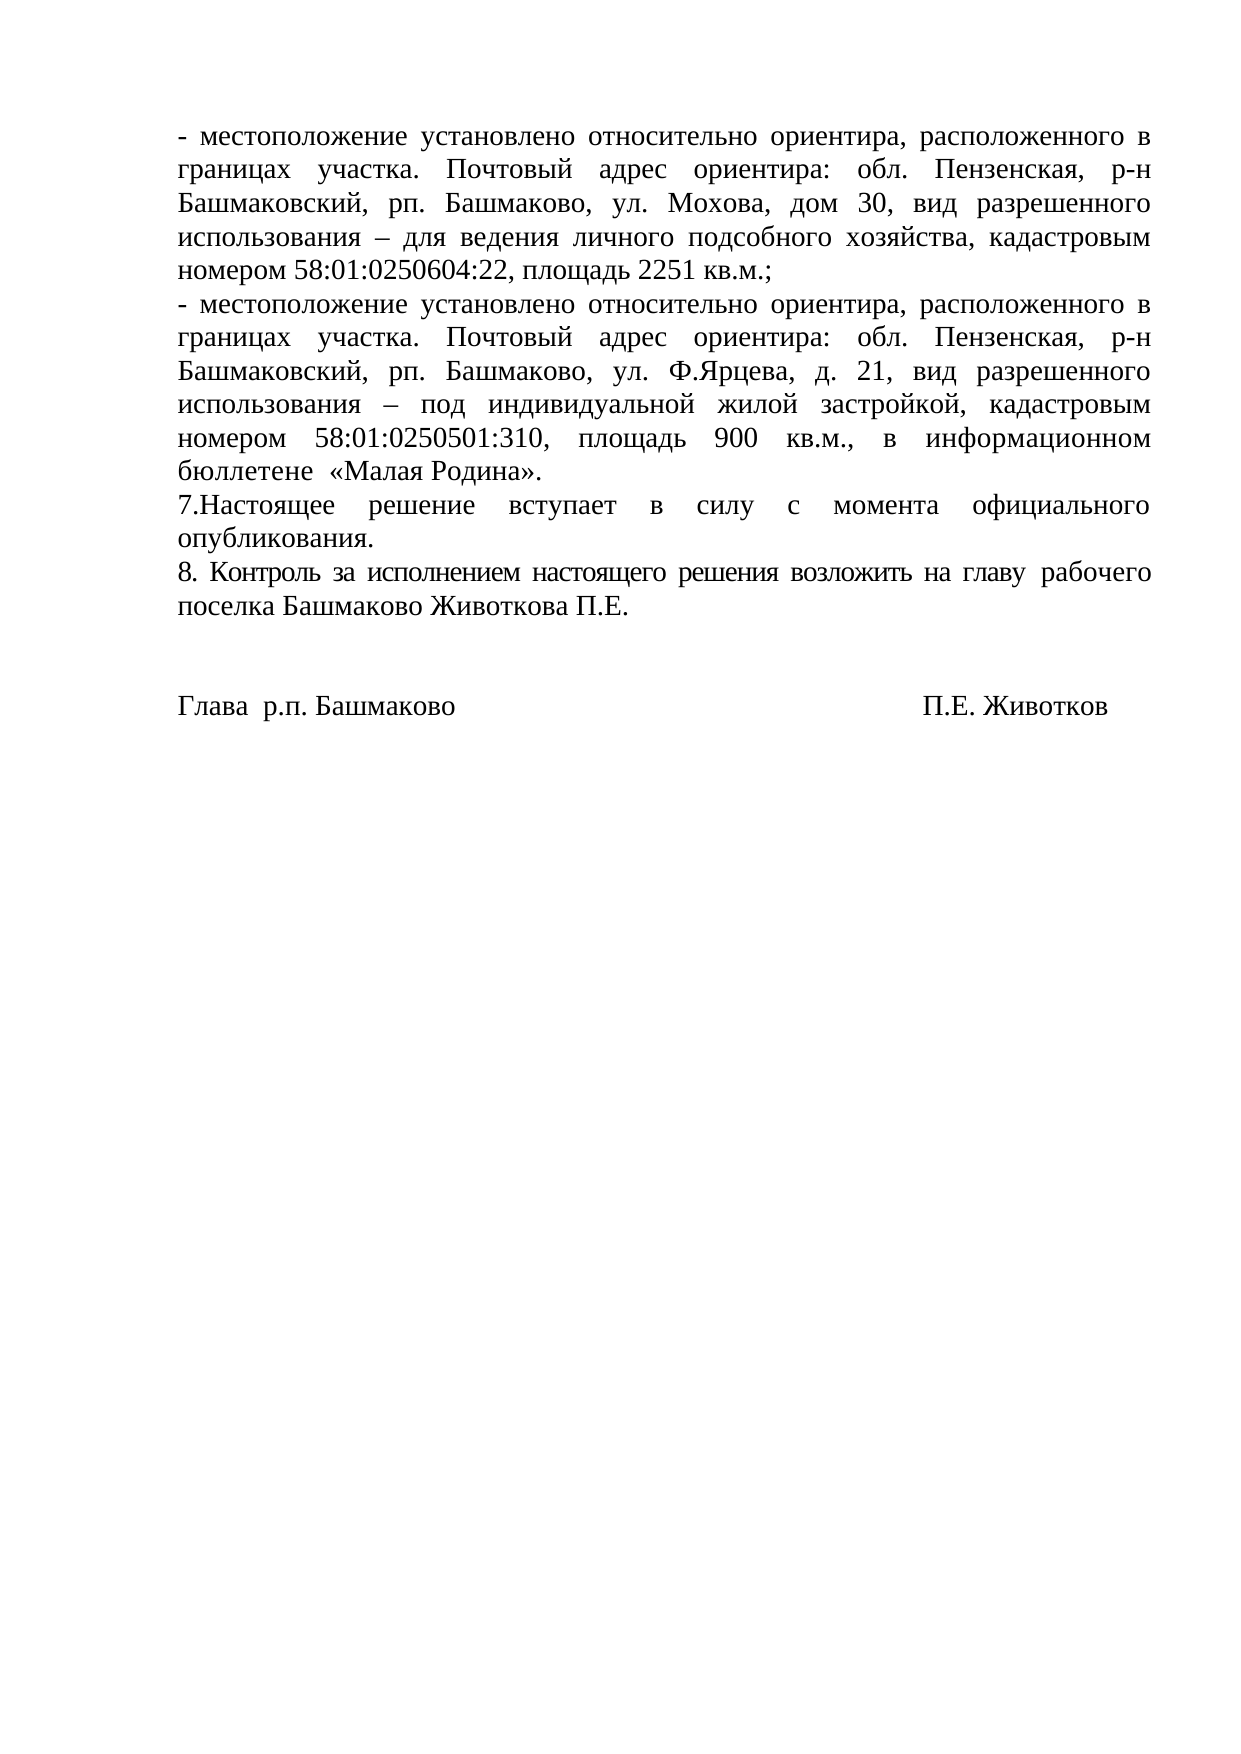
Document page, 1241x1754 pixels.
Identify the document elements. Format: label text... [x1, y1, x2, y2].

list 8. Контроль за исполнением настоящего решения возложить на главу рабочего поселка Башмаково Животкова П.Е. [177, 554, 1152, 621]
list Глава р.п. Башмаково П.Е. Животков [177, 688, 1152, 722]
text - местоположение установлено относительно ориентира, расположенного в границах участка. Почтовый адрес ориентира: обл. Пензенская, р-н Башмаковский, рп. Башмаково, ул. Ф.Ярцева, д. 21, вид разрешенного использования – под индивидуальной жилой застройкой, кадастровым номером 58:01:0250501:310, площадь 900 кв.м., в информационном бюллетене «Малая Родина». [177, 286, 1152, 487]
text 7.Настоящее решение вступает в силу с момента официального опубликования. [177, 487, 1150, 554]
text - местоположение установлено относительно ориентира, расположенного в границах участка. Почтовый адрес ориентира: обл. Пензенская, р-н Башмаковский, рп. Башмаково, ул. Мохова, дом 30, вид разрешенного использования – для ведения личного подсобного хозяйства, кадастровым номером 58:01:0250604:22, площадь 2251 кв.м.; [177, 118, 1152, 286]
